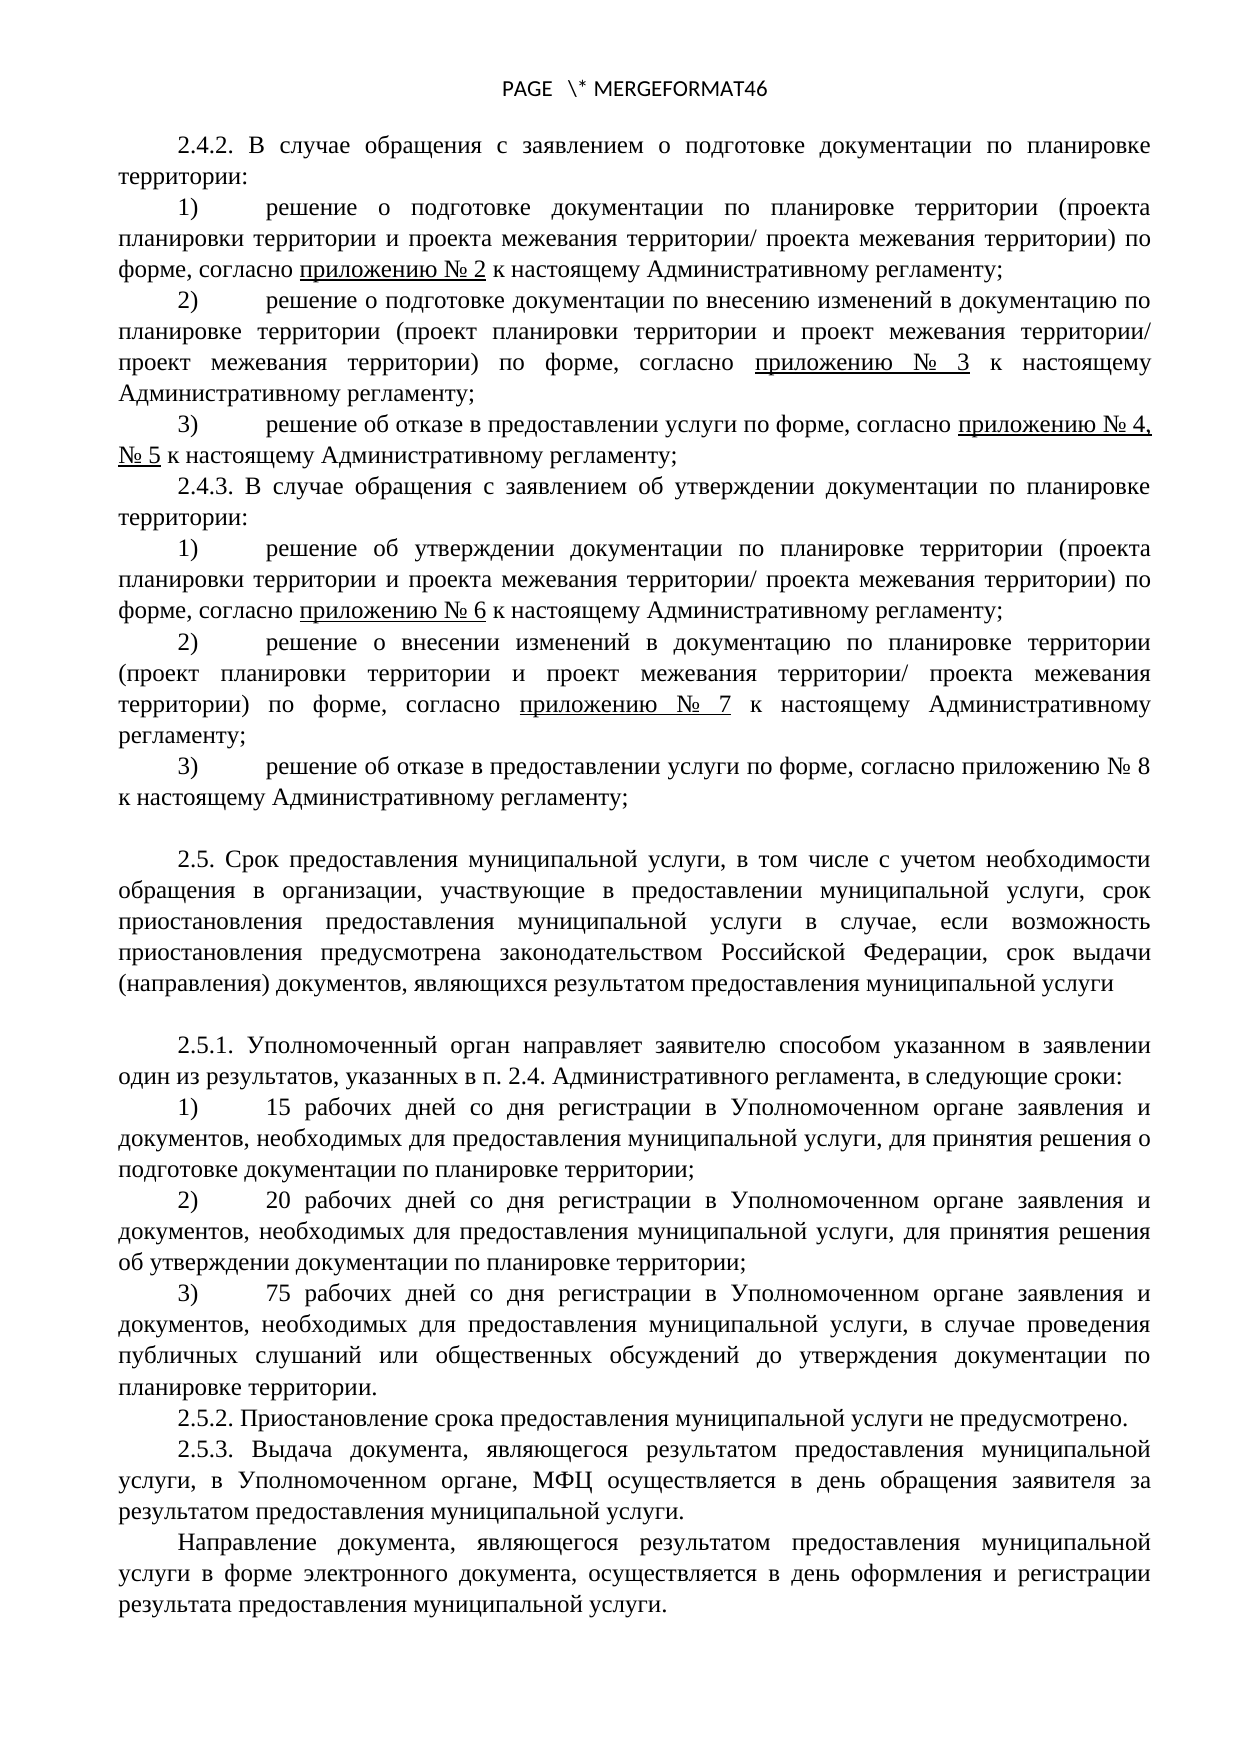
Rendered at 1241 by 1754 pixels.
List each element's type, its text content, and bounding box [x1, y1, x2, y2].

text 1) решение об утверждении документации по планировке территории (проекта планировки территории и проекта межевания территории/ проекта межевания территории) по форме, согласно приложению № 6 к настоящему Административному регламенту; [118, 533, 1152, 624]
text 1) 15 рабочих дней со дня регистрации в Уполномоченном органе заявления и документов, необходимых для предоставления муниципальной услуги, для принятия решения о подготовке документации по планировке территории; [118, 1092, 1152, 1183]
text 3) решение об отказе в предоставлении услуги по форме, согласно приложению № 4, № 5 к настоящему Административному регламенту; [118, 409, 1152, 469]
text 2.4.2. В случае обращения с заявлением о подготовке документации по планировке территории: [118, 130, 1152, 190]
text 2) 20 рабочих дней со дня регистрации в Уполномоченном органе заявления и документов, необходимых для предоставления муниципальной услуги, для принятия решения об утверждении документации по планировке территории; [118, 1185, 1152, 1276]
text 2.4.3. В случае обращения с заявлением об утверждении документации по планировке территории: [118, 471, 1152, 531]
text 3) решение об отказе в предоставлении услуги по форме, согласно приложению № 8 к настоящему Административному регламенту; [118, 751, 1152, 811]
text 3) 75 рабочих дней со дня регистрации в Уполномоченном органе заявления и документов, необходимых для предоставления муниципальной услуги, в случае проведения публичных слушаний или общественных обсуждений до утверждения документации по планировке территории. [118, 1278, 1152, 1400]
text 2) решение о внесении изменений в документацию по планировке территории (проект планировки территории и проект межевания территории/ проекта межевания территории) по форме, согласно приложению № 7 к настоящему Административному регламенту; [118, 627, 1152, 748]
text 2.5.2. Приостановление срока предоставления муниципальной услуги не предусмотрено. [118, 1403, 1152, 1431]
text 2.5. Срок предоставления муниципальной услуги, в том числе с учетом необходимости обращения в организации, участвующие в предоставлении муниципальной услуги, срок приостановления предоставления муниципальной услуги в случае, если возможность приостановления предусмотрена законодательством Российской Федерации, срок выдачи (направления) документов, являющихся результатом предоставления муниципальной услуги [118, 844, 1152, 997]
text Направление документа, являющегося результатом предоставления муниципальной услуги в форме электронного документа, осуществляется в день оформления и регистрации результата предоставления муниципальной услуги. [118, 1527, 1152, 1618]
text 1) решение о подготовке документации по планировке территории (проекта планировки территории и проекта межевания территории/ проекта межевания территории) по форме, согласно приложению № 2 к настоящему Административному регламенту; [118, 192, 1152, 283]
text 2) решение о подготовке документации по внесению изменений в документацию по планировке территории (проект планировки территории и проект межевания территории/ проект межевания территории) по форме, согласно приложению № 3 к настоящему Административному регламенту; [118, 285, 1152, 407]
text 2.5.3. Выдача документа, являющегося результатом предоставления муниципальной услуги, в Уполномоченном органе, МФЦ осуществляется в день обращения заявителя за результатом предоставления муниципальной услуги. [118, 1434, 1152, 1524]
text 2.5.1. Уполномоченный орган направляет заявителю способом указанном в заявлении один из результатов, указанных в п. 2.4. Административного регламента, в следующие сроки: [118, 1030, 1152, 1090]
